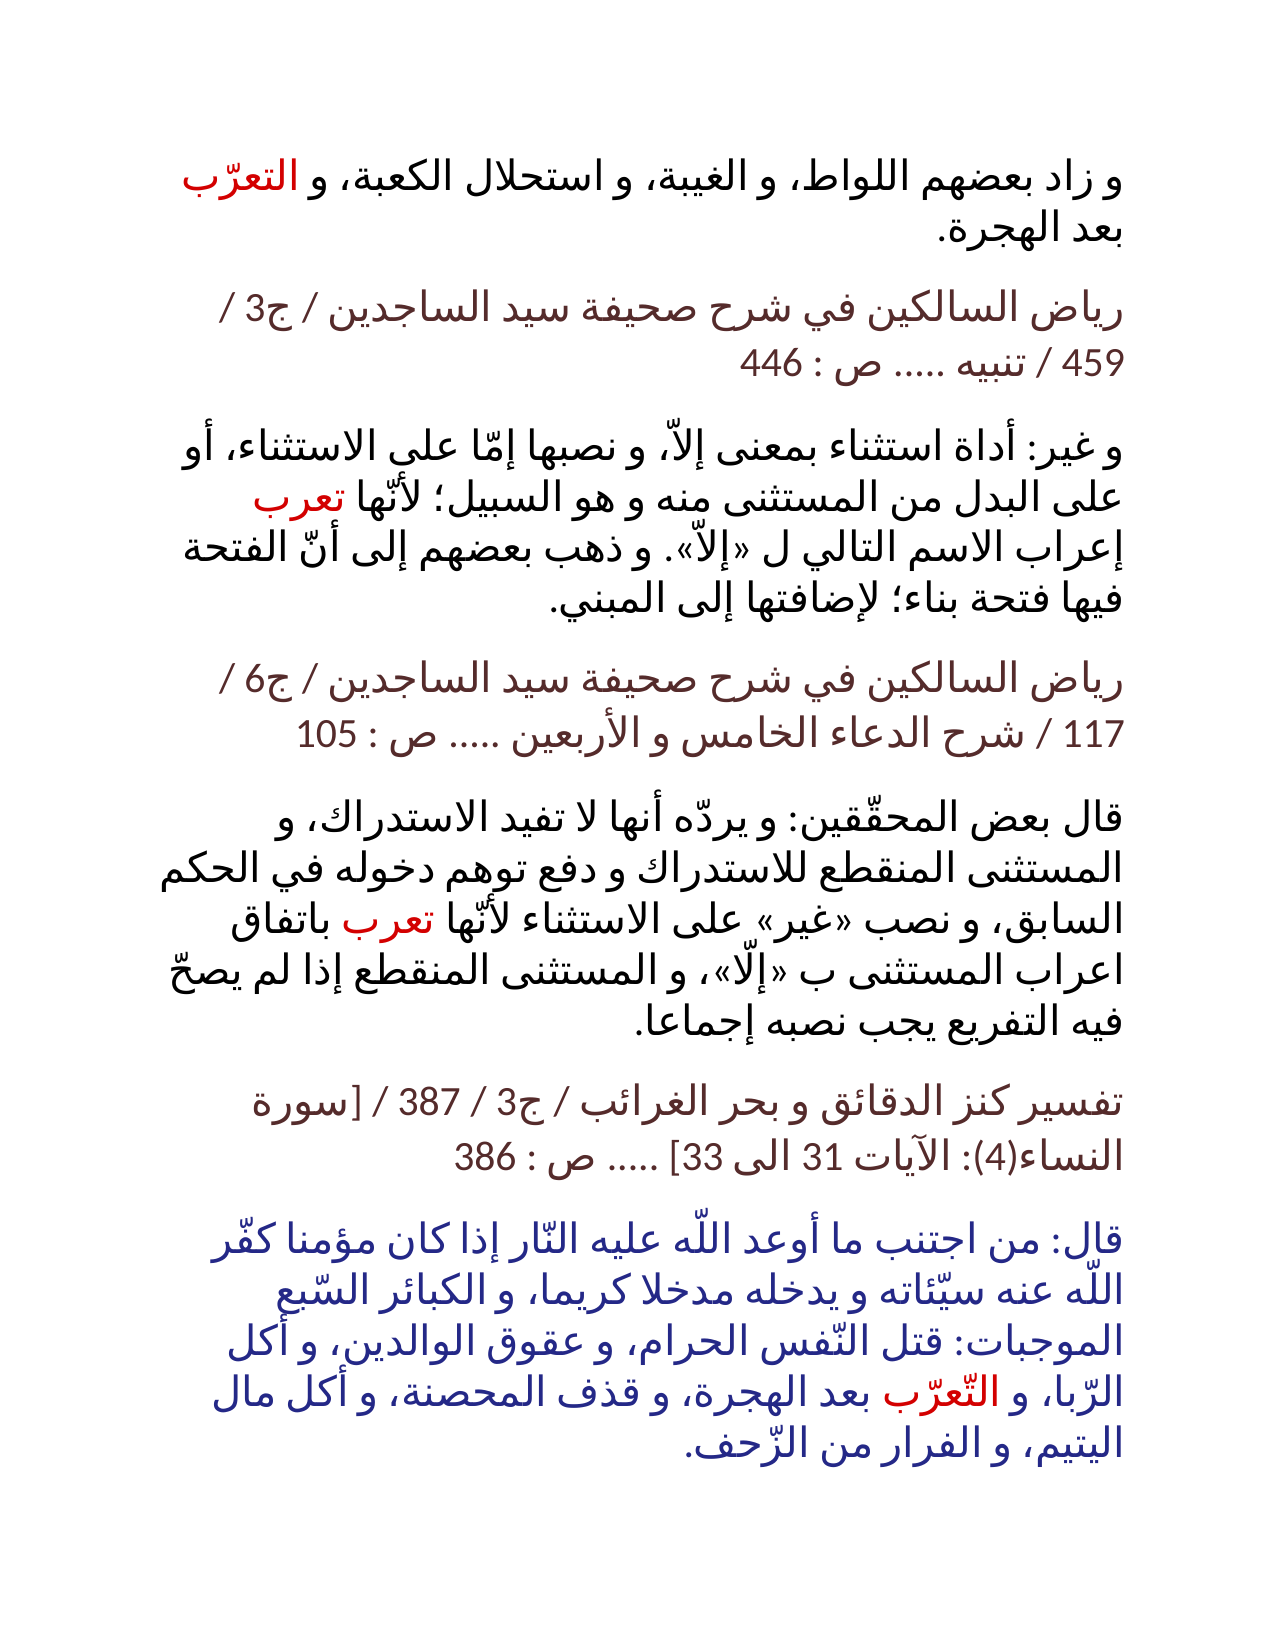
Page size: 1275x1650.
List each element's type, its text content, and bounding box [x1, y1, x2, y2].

text تفسير كنز الدقائق و بحر الغرائب / ج‏3 / 387 / [سورة النساء(4): الآيات 31 الى 33] ..... ص : 386 [150, 1074, 1125, 1180]
text رياض السالكين في شرح صحيفة سيد الساجدين / ج‏6 / 117 / شرح الدعاء الخامس و الأربعين ..... ص : 105 [150, 652, 1125, 758]
text رياض السالكين في شرح صحيفة سيد الساجدين / ج‏3 / 459 / تنبيه ..... ص : 446 [150, 281, 1125, 387]
text و زاد بعضهم اللواط، و الغيبة، و استحلال الكعبة، و التعرّب‏ بعد الهجرة. [150, 150, 1125, 252]
text قال: من اجتنب ما أوعد اللّه عليه النّار إذا كان مؤمنا كفّر اللّه عنه سيّئاته و يدخله مدخلا كريما، و الكبائر السّبع الموجبات: قتل النّفس الحرام، و عقوق الوالدين، و أكل الرّبا، و التّعرّب‏ بعد الهجرة، و قذف المحصنة، و أكل مال اليتيم، و الفرار من الزّحف. [150, 1213, 1125, 1468]
text قال بعض المحقّقين: و يردّه أنها لا تفيد الاستدراك، و المستثنى المنقطع للاستدراك و دفع توهم دخوله في الحكم السابق، و نصب «غير» على الاستثناء لأنّها تعرب‏ باتفاق اعراب المستثنى ب «إلّا»، و المستثنى المنقطع إذا لم يصحّ فيه التفريع يجب نصبه إجماعا. [150, 791, 1125, 1045]
text و غير: أداة استثناء بمعنى إلاّ، و نصبها إمّا على الاستثناء، أو على البدل من المستثنى منه و هو السبيل؛ لأنّها تعرب‏ إعراب الاسم التالي ل «إلاّ». و ذهب بعضهم إلى أنّ الفتحة فيها فتحة بناء؛ لإضافتها إلى المبني. [150, 420, 1125, 623]
